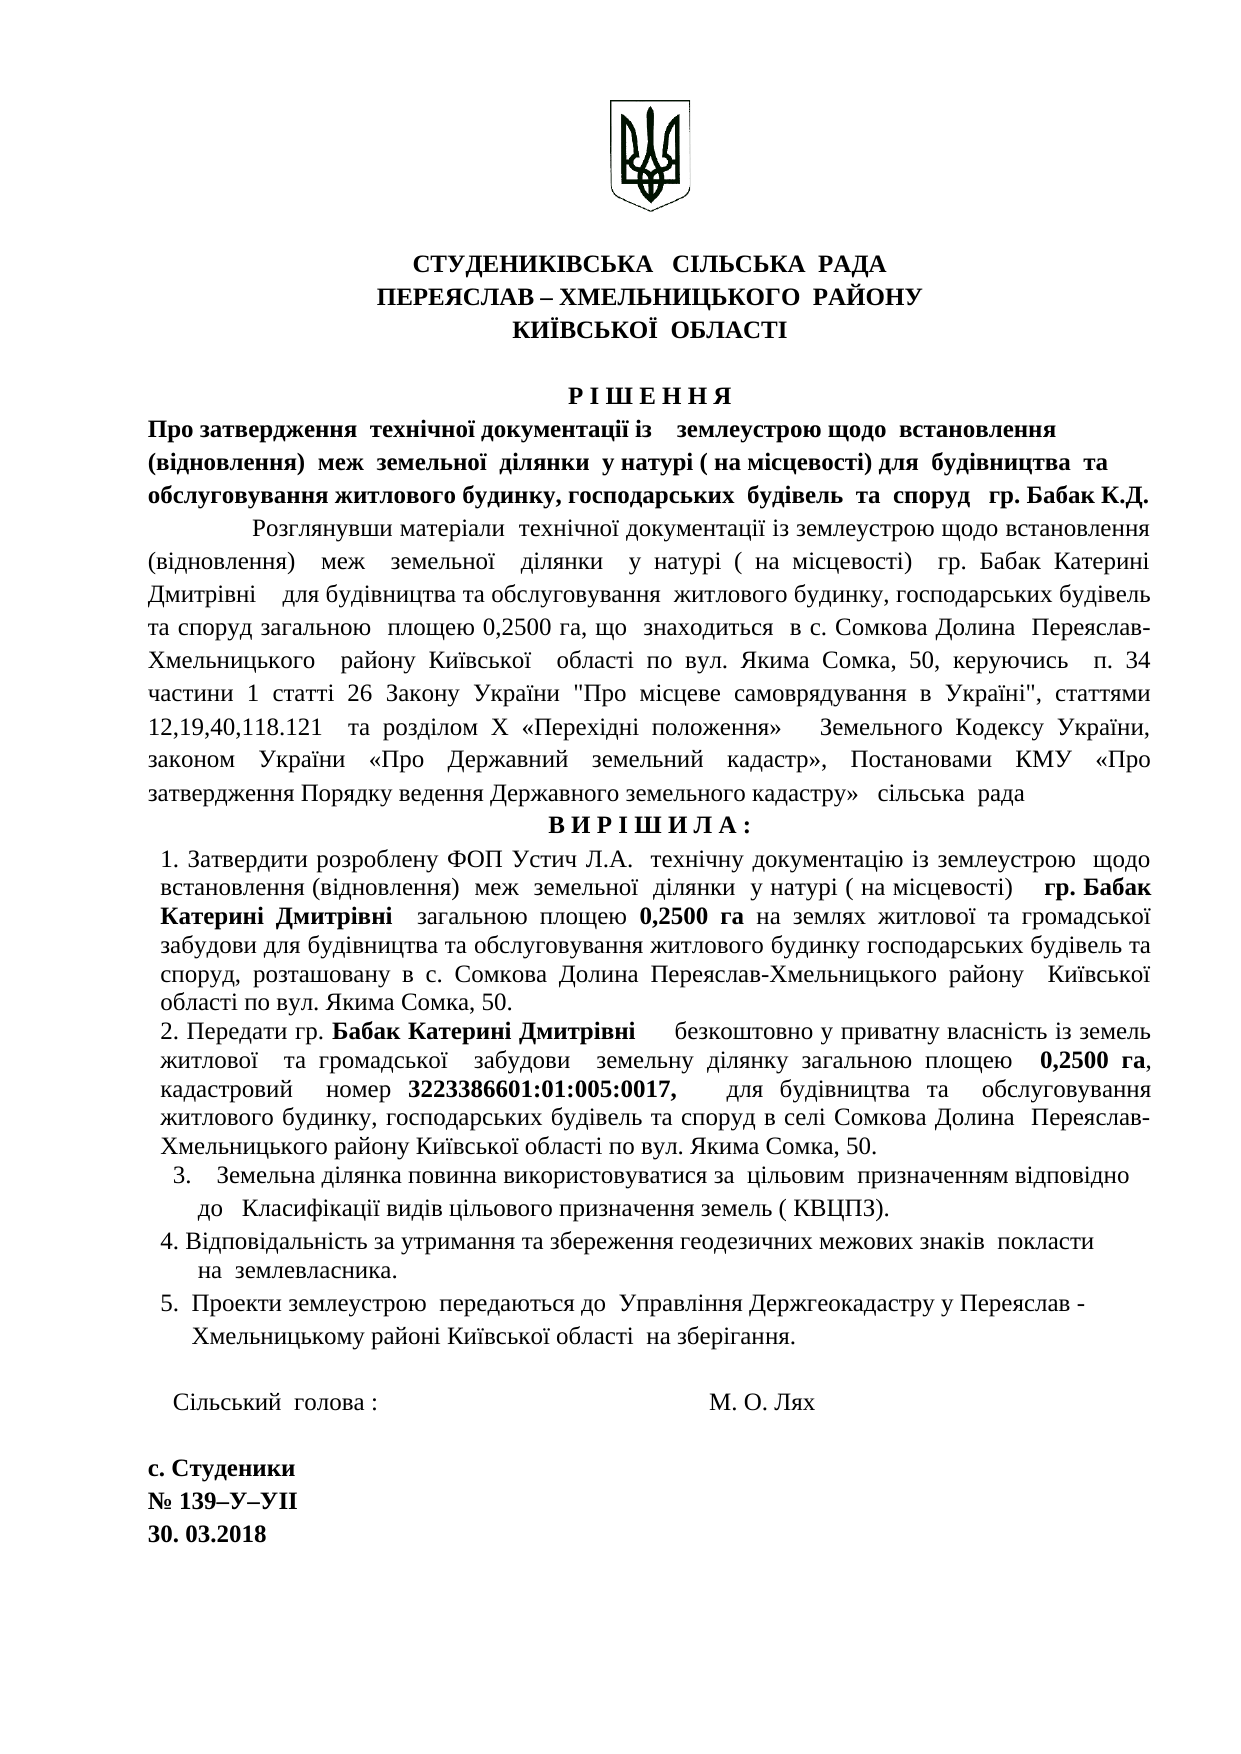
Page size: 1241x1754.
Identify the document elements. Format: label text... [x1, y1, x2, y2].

text ПЕРЕЯСЛАВ – ХМЕЛЬНИЦЬКОГО РАЙОНУ [148, 282, 1152, 311]
picture [609, 99, 691, 212]
text Про затвердження технічної документації із землеустрою щодо встановлення (відновлення) меж земельної ділянки у натурі ( на місцевості) для будівництва та обслуговування житлового будинку, господарських будівель та споруд гр. Бабак К.Д. [148, 414, 1152, 509]
text 1. Затвердити розроблену ФОП Устич Л.А. технічну документацію із землеустрою щодо встановлення (відновлення) меж земельної ділянки у натурі ( на місцевості) гр. Бабак Катерині Дмитрівні загальною площею 0,2500 га на землях житлової та громадської забудови для будівництва та обслуговування житлового будинку господарських будівель та споруд, розташовану в с. Сомкова Долина Переяслав-Хмельницького району Київської області по вул. Якима Сомка, 50. [160, 844, 1152, 1016]
text В И Р І Ш И Л А : [148, 811, 1152, 839]
text Сільський голова : М. О. Лях [148, 1387, 1152, 1416]
text 3. Земельна ділянка повинна використовуватися за цільовим призначенням відповідно [148, 1160, 1152, 1189]
text 5. Проекти землеустрою передаються до Управління Держгеокадастру у Переяслав - [148, 1288, 1152, 1316]
text № 139–У–УІІ [148, 1486, 1152, 1514]
text 30. 03.2018 [148, 1519, 1152, 1548]
text СТУДЕНИКІВСЬКА СІЛЬСЬКА РАДА [148, 249, 1152, 278]
text Р І Ш Е Н Н Я [148, 381, 1152, 410]
text с. Студеники [148, 1453, 1152, 1482]
text 2. Передати гр. Бабак Катерині Дмитрівні безкоштовно у приватну власність із земель житлової та громадської забудови земельну ділянку загальною площею 0,2500 га, кадастровий номер 3223386601:01:005:0017, для будівництва та обслуговування житлового будинку, господарських будівель та споруд в селі Сомкова Долина Переяслав-Хмельницького району Київської області по вул. Якима Сомка, 50. [160, 1016, 1152, 1160]
text на землевласника. [198, 1255, 1152, 1283]
text Розглянувши матеріали технічної документації із землеустрою щодо встановлення (відновлення) меж земельної ділянки у натурі ( на місцевості) гр. Бабак Катерині Дмитрівні для будівництва та обслуговування житлового будинку, господарських будівель та споруд загальною площею 0,2500 га, що знаходиться в с. Сомкова Долина Переяслав-Хмельницького району Київської області по вул. Якима Сомка, 50, керуючись п. 34 частини 1 статті 26 Закону України "Про місцеве самоврядування в Україні", статтями 12,19,40,118.121 та розділом Х «Перехідні положення» Земельного Кодексу України, законом України «Про Державний земельний кадастр», Постановами КМУ «Про затвердження Порядку ведення Державного земельного кадастру» сільська рада [148, 513, 1152, 806]
text 4. Відповідальність за утримання та збереження геодезичних межових знаків покласти [160, 1226, 1152, 1255]
text КИЇВСЬКОЇ ОБЛАСТІ [148, 315, 1152, 344]
text Хмельницькому районі Київської області на зберігання. [148, 1321, 1152, 1349]
text до Класифікації видів цільового призначення земель ( КВЦПЗ). [198, 1193, 1152, 1222]
